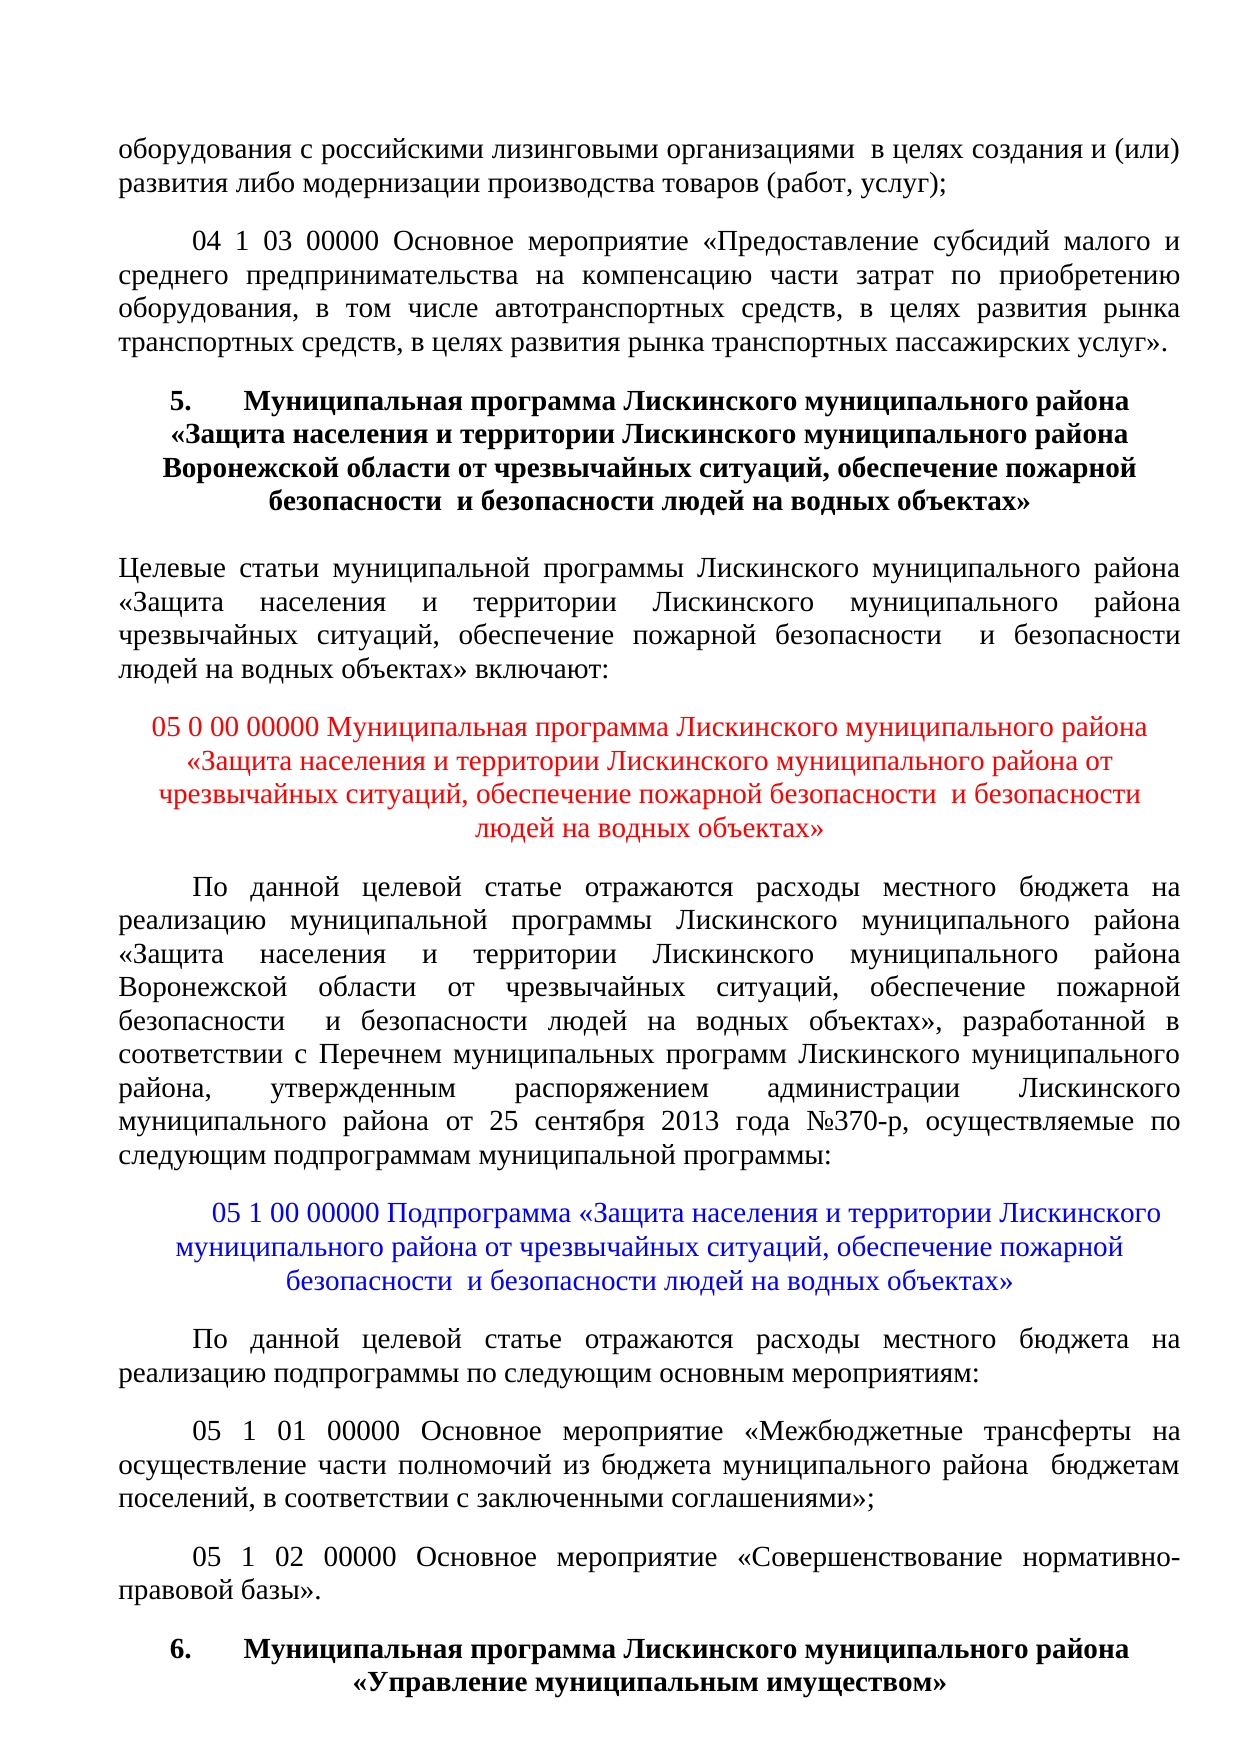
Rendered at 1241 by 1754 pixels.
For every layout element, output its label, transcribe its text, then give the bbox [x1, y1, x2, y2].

text 05 0 00 00000 Муниципальная программа Лискинского муниципального района «Защита населения и территории Лискинского муниципального района от чрезвычайных ситуаций, обеспечение пожарной безопасности и безопасности людей на водных объектах» [118, 709, 1181, 844]
list Муниципальная программа Лискинского муниципального района «Управление муниципальным имуществом» [118, 1631, 1181, 1698]
text 05 1 02 00000 Основное мероприятие «Совершенствование нормативно-правовой базы». [118, 1539, 1181, 1606]
text Целевые статьи муниципальной программы Лискинского муниципального района «Защита населения и территории Лискинского муниципального района чрезвычайных ситуаций, обеспечение пожарной безопасности и безопасности людей на водных объектах» включают: [118, 550, 1181, 684]
text По данной целевой статье отражаются расходы местного бюджета на реализацию муниципальной программы Лискинского муниципального района «Защита населения и территории Лискинского муниципального района Воронежской области от чрезвычайных ситуаций, обеспечение пожарной безопасности и безопасности людей на водных объектах», разработанной в соответствии с Перечнем муниципальных программ Лискинского муниципального района, утвержденным распоряжением администрации Лискинского муниципального района от 25 сентября 2013 года №370-р, осуществляемые по следующим подпрограммам муниципальной программы: [118, 869, 1181, 1171]
text 05 1 00 00000 Подпрограмма «Защита населения и территории Лискинского муниципального района от чрезвычайных ситуаций, обеспечение пожарной безопасности и безопасности людей на водных объектах» [118, 1196, 1181, 1296]
text По данной целевой статье отражаются расходы местного бюджета на реализацию подпрограммы по следующим основным мероприятиям: [118, 1321, 1181, 1388]
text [118, 131, 1181, 198]
text 04 1 03 00000 Основное мероприятие «Предоставление субсидий малого и среднего предпринимательства на компенсацию части затрат по приобретению оборудования, в том числе автотранспортных средств, в целях развития рынка транспортных средств, в целях развития рынка транспортных пассажирских услуг». [118, 223, 1181, 358]
list Муниципальная программа Лискинского муниципального района «Защита населения и территории Лискинского муниципального района Воронежской области от чрезвычайных ситуаций, обеспечение пожарной безопасности и безопасности людей на водных объектах» [118, 383, 1181, 517]
text 05 1 01 00000 Основное мероприятие «Межбюджетные трансферты на осуществление части полномочий из бюджета муниципального района бюджетам поселений, в соответствии с заключенными соглашениями»; [118, 1413, 1181, 1514]
